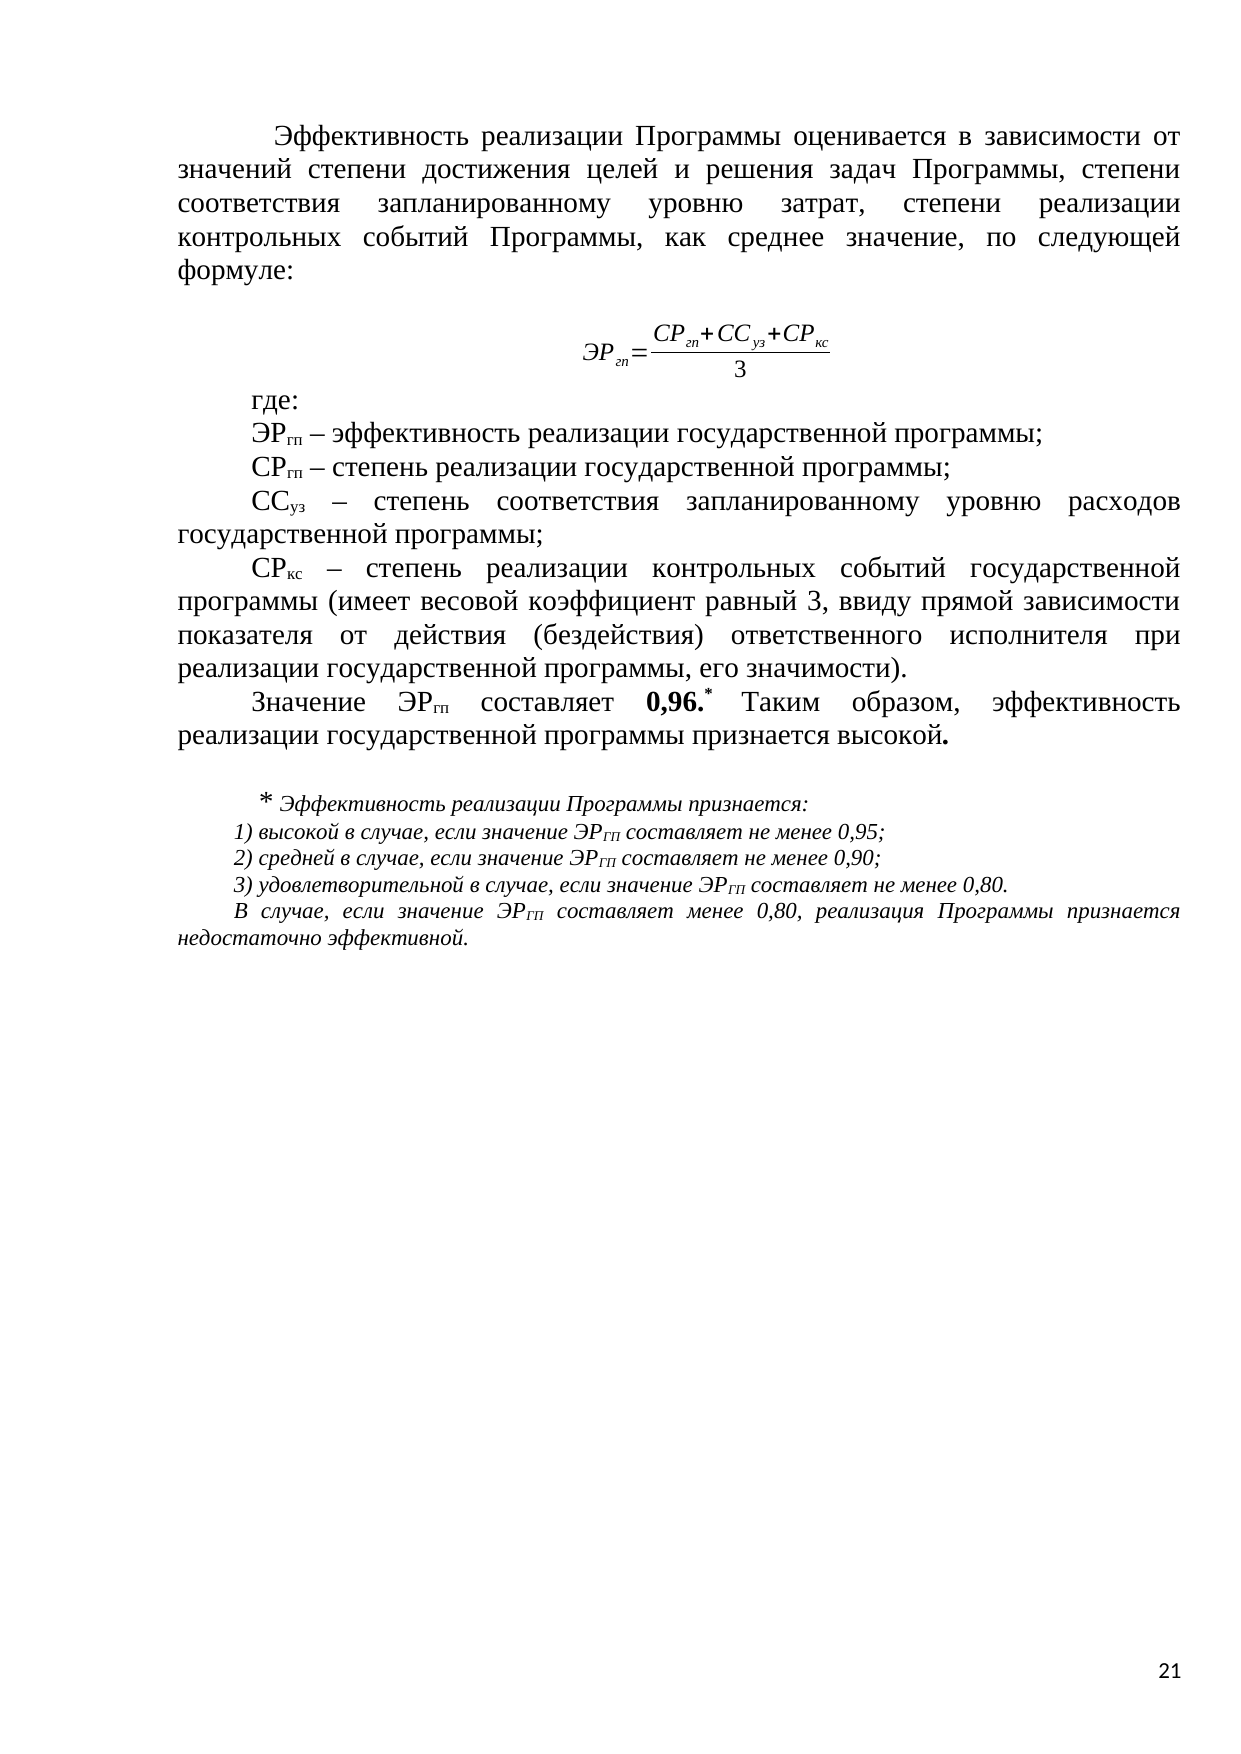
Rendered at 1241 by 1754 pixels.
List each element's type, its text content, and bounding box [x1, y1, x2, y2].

text 3) удовлетворительной в случае, если значение ЭРГП составляет не менее 0,80. [177, 871, 1181, 897]
text ССуз – степень соответствия запланированному уровню расходов государственной программы; [177, 483, 1181, 550]
text Значение ЭРгп составляет 0,96.* Таким образом, эффективность реализации государственной программы признается высокой. [177, 684, 1181, 751]
text 2) средней в случае, если значение ЭРГП составляет не менее 0,90; [177, 844, 1181, 871]
text СРгп – степень реализации государственной программы; [177, 449, 1181, 483]
text где: [177, 382, 1181, 416]
text ЭРгп – эффективность реализации государственной программы; [177, 416, 1181, 449]
text Эффективность реализации Программы оценивается в зависимости от значений степени достижения целей и решения задач Программы, степени соответствия запланированному уровню затрат, степени реализации контрольных событий Программы, как среднее значение, по следующей формуле: [177, 118, 1181, 286]
text СРкс – степень реализации контрольных событий государственной программы (имеет весовой коэффициент равный 3, ввиду прямой зависимости показателя от действия (бездействия) ответственного исполнителя при реализации государственной программы, его значимости). [177, 550, 1181, 684]
text * Эффективность реализации Программы признается: [177, 784, 1181, 818]
text В случае, если значение ЭРГП составляет менее 0,80, реализация Программы признается недостаточно эффективной. [177, 897, 1181, 950]
text 1) высокой в случае, если значение ЭРГП составляет не менее 0,95; [177, 818, 1181, 844]
